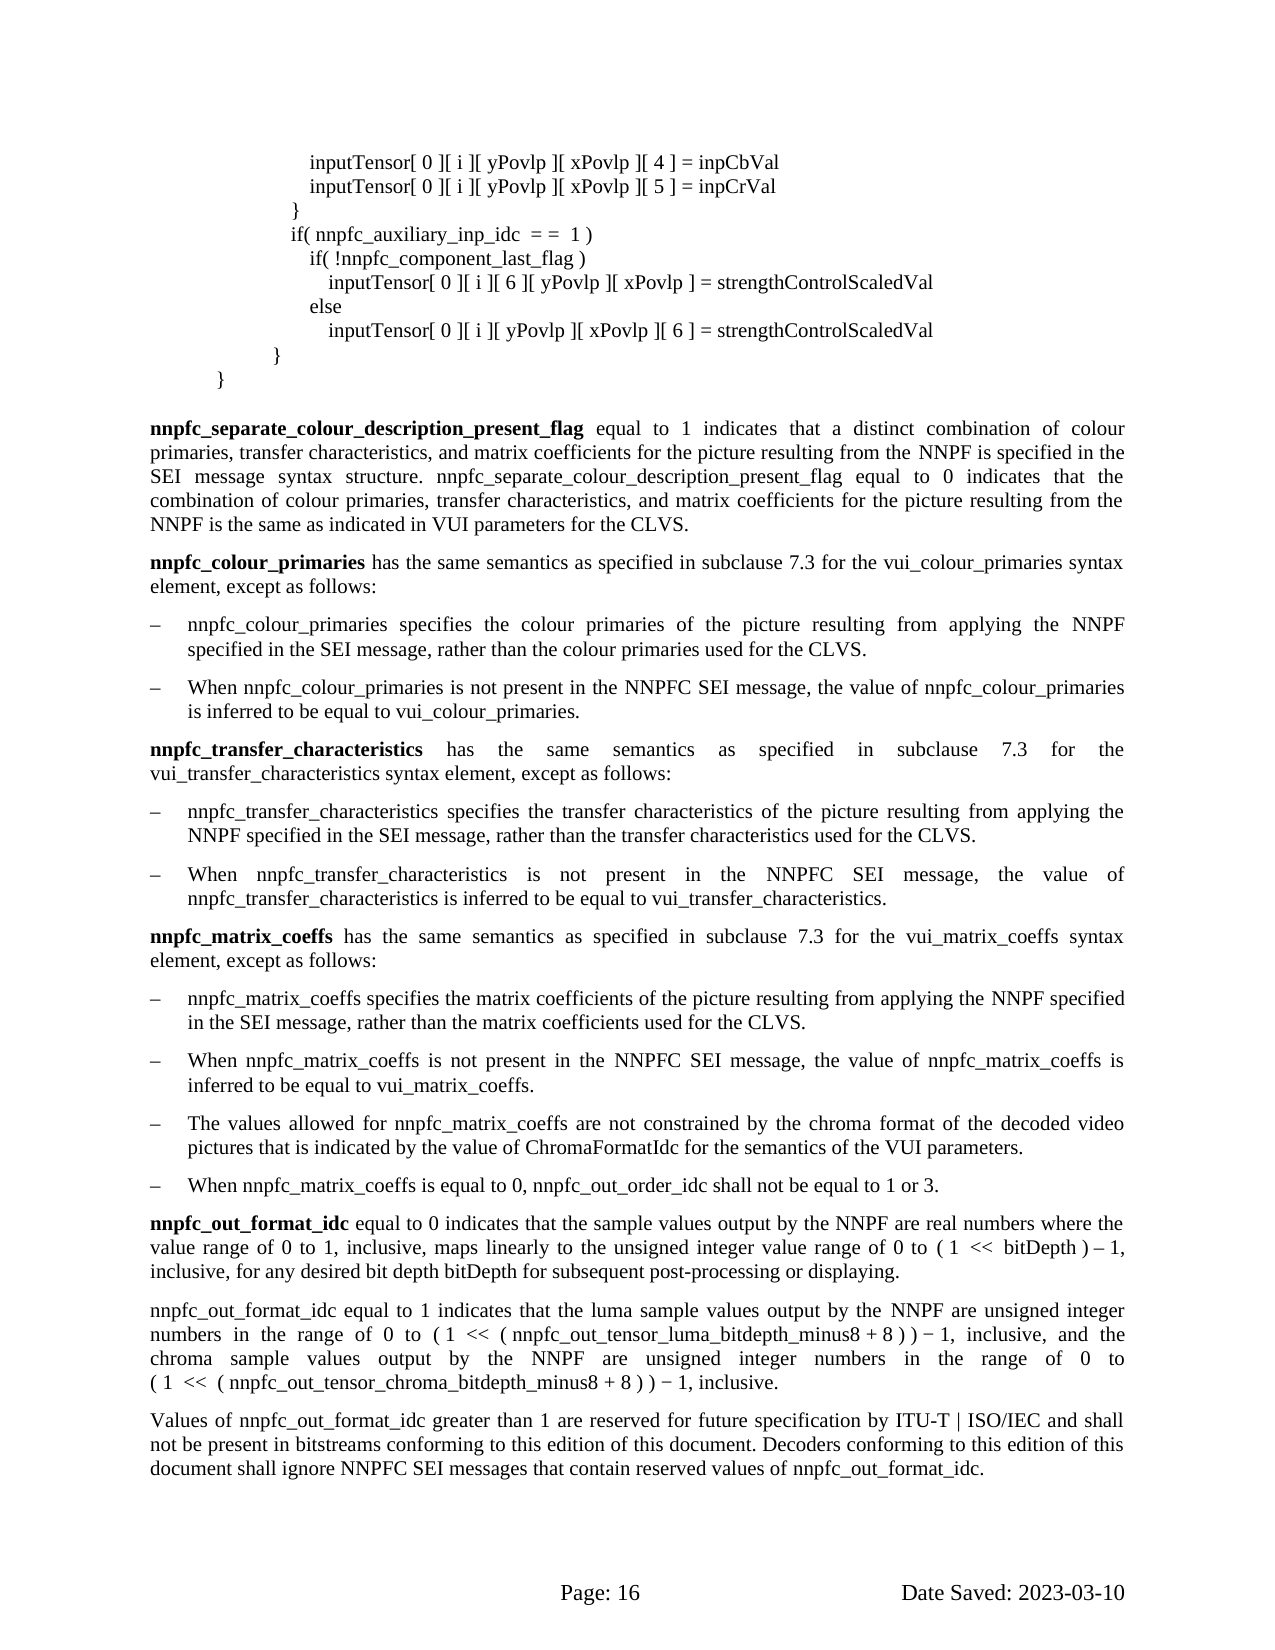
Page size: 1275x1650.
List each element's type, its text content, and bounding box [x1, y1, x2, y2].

text – nnpfc_matrix_coeffs specifies the matrix coefficients of the picture resulting from applying the NNPF specified in the SEI message, rather than the matrix coefficients used for the CLVS. [150, 986, 1125, 1034]
text – When nnpfc_transfer_characteristics is not present in the NNPFC SEI message, the value of nnpfc_transfer_characteristics is inferred to be equal to vui_transfer_characteristics. [150, 862, 1125, 910]
text – The values allowed for nnpfc_matrix_coeffs are not constrained by the chroma format of the decoded video pictures that is indicated by the value of ChromaFormatIdc for the semantics of the VUI parameters. [150, 1111, 1125, 1159]
text nnpfc_colour_primaries has the same semantics as specified in subclause 7.3 for the vui_colour_primaries syntax element, except as follows: [150, 550, 1125, 598]
text – When nnpfc_matrix_coeffs is not present in the NNPFC SEI message, the value of nnpfc_matrix_coeffs is inferred to be equal to vui_matrix_coeffs. [150, 1048, 1125, 1097]
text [216, 150, 1125, 391]
text – nnpfc_transfer_characteristics specifies the transfer characteristics of the picture resulting from applying the NNPF specified in the SEI message, rather than the transfer characteristics used for the CLVS. [150, 799, 1125, 847]
text – When nnpfc_colour_primaries is not present in the NNPFC SEI message, the value of nnpfc_colour_primaries is inferred to be equal to vui_colour_primaries. [150, 675, 1125, 723]
text nnpfc_transfer_characteristics has the same semantics as specified in subclause 7.3 for the vui_transfer_characteristics syntax element, except as follows: [150, 737, 1125, 785]
text – When nnpfc_matrix_coeffs is equal to 0, nnpfc_out_order_idc shall not be equal to 1 or 3. [150, 1173, 1125, 1197]
text nnpfc_out_format_idc equal to 0 indicates that the sample values output by the NNPF are real numbers where the value range of 0 to 1, inclusive, maps linearly to the unsigned integer value range of 0 to ( 1 << bitDepth ) – 1, inclusive, for any desired bit depth bitDepth for subsequent post-processing or displaying. [150, 1211, 1125, 1283]
text nnpfc_matrix_coeffs has the same semantics as specified in subclause 7.3 for the vui_matrix_coeffs syntax element, except as follows: [150, 924, 1125, 972]
text nnpfc_separate_colour_description_present_flag equal to 1 indicates that a distinct combination of colour primaries, transfer characteristics, and matrix coefficients for the picture resulting from the NNPF is specified in the SEI message syntax structure. nnpfc_separate_colour_description_present_flag equal to 0 indicates that the combination of colour primaries, transfer characteristics, and matrix coefficients for the picture resulting from the NNPF is the same as indicated in VUI parameters for the CLVS. [150, 416, 1125, 536]
text – nnpfc_colour_primaries specifies the colour primaries of the picture resulting from applying the NNPF specified in the SEI message, rather than the colour primaries used for the CLVS. [150, 612, 1125, 661]
text nnpfc_out_format_idc equal to 1 indicates that the luma sample values output by the NNPF are unsigned integer numbers in the range of 0 to ( 1 << ( nnpfc_out_tensor_luma_bitdepth_minus8 + 8 ) ) − 1, inclusive, and the chroma sample values output by the NNPF are unsigned integer numbers in the range of 0 to ( 1 << ( nnpfc_out_tensor_chroma_bitdepth_minus8 + 8 ) ) − 1, inclusive. [150, 1298, 1125, 1394]
text Values of nnpfc_out_format_idc greater than 1 are reserved for future specification by ITU-T | ISO/IEC and shall not be present in bitstreams conforming to this edition of this document. Decoders conforming to this edition of this document shall ignore NNPFC SEI messages that contain reserved values of nnpfc_out_format_idc. [150, 1408, 1125, 1480]
